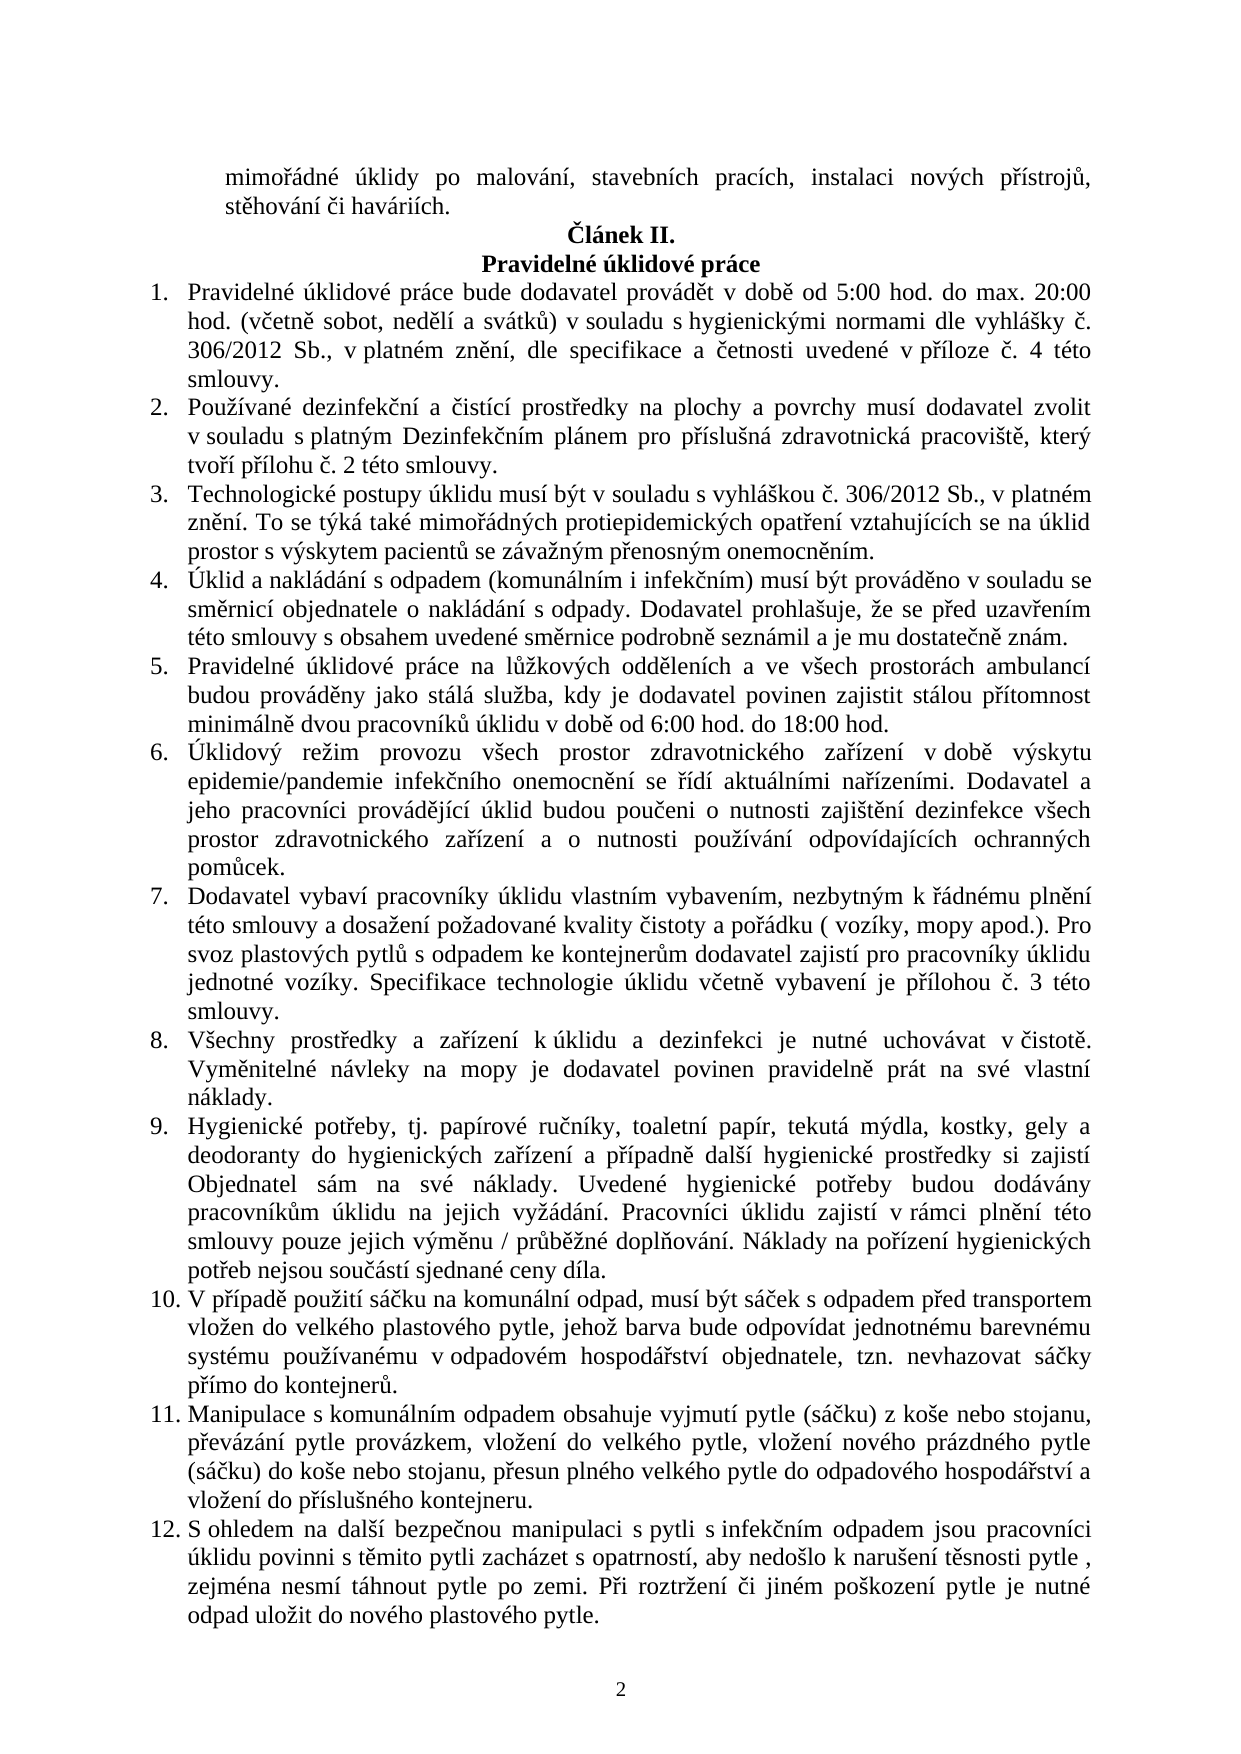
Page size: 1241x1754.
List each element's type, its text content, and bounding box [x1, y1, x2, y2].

list Úklidový režim provozu všech prostor zdravotnického zařízení v době výskytu epidemie/pandemie infekčního onemocnění se řídí aktuálními nařízeními. Dodavatel a jeho pracovníci provádějící úklid budou poučeni o nutnosti zajištění dezinfekce všech prostor zdravotnického zařízení a o nutnosti používání odpovídajících ochranných pomůcek. [150, 737, 1092, 881]
list S ohledem na další bezpečnou manipulaci s pytli s infekčním odpadem jsou pracovníci úklidu povinni s těmito pytli zacházet s opatrností, aby nedošlo k narušení těsnosti pytle , zejména nesmí táhnout pytle po zemi. Při roztržení či jiném poškození pytle je nutné odpad uložit do nového plastového pytle. [150, 1514, 1092, 1629]
list Dodavatel vybaví pracovníky úklidu vlastním vybavením, nezbytným k řádnému plnění této smlouvy a dosažení požadované kvality čistoty a pořádku ( vozíky, mopy apod.). Pro svoz plastových pytlů s odpadem ke kontejnerům dodavatel zajistí pro pracovníky úklidu jednotné vozíky. Specifikace technologie úklidu včetně vybavení je přílohou č. 3 této smlouvy. [150, 881, 1092, 1025]
list Technologické postupy úklidu musí být v souladu s vyhláškou č. 306/2012 Sb., v platném znění. To se týká také mimořádných protiepidemických opatření vztahujících se na úklid prostor s výskytem pacientů se závažným přenosným onemocněním. [150, 479, 1092, 565]
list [187, 162, 1092, 220]
text Článek II. [150, 220, 1092, 249]
list V případě použití sáčku na komunální odpad, musí být sáček s odpadem před transportem vložen do velkého plastového pytle, jehož barva bude odpovídat jednotnému barevnému systému používanému v odpadovém hospodářství objednatele, tzn. nevhazovat sáčky přímo do kontejnerů. [150, 1284, 1092, 1399]
text Pravidelné úklidové práce [150, 249, 1092, 277]
list Pravidelné úklidové práce bude dodavatel provádět v době od 5:00 hod. do max. 20:00 hod. (včetně sobot, nedělí a svátků) v souladu s hygienickými normami dle vyhlášky č. 306/2012 Sb., v platném znění, dle specifikace a četnosti uvedené v příloze č. 4 této smlouvy. [150, 277, 1092, 392]
list Manipulace s komunálním odpadem obsahuje vyjmutí pytle (sáčku) z koše nebo stojanu, převázání pytle provázkem, vložení do velkého pytle, vložení nového prázdného pytle (sáčku) do koše nebo stojanu, přesun plného velkého pytle do odpadového hospodářství a vložení do příslušného kontejneru. [150, 1399, 1092, 1514]
list Používané dezinfekční a čistící prostředky na plochy a povrchy musí dodavatel zvolit v souladu s platným Dezinfekčním plánem pro příslušná zdravotnická pracoviště, který tvoří přílohu č. 2 této smlouvy. [150, 392, 1092, 479]
list Pravidelné úklidové práce na lůžkových odděleních a ve všech prostorách ambulancí budou prováděny jako stálá služba, kdy je dodavatel povinen zajistit stálou přítomnost minimálně dvou pracovníků úklidu v době od 6:00 hod. do 18:00 hod. [150, 651, 1092, 737]
list Úklid a nakládání s odpadem (komunálním i infekčním) musí být prováděno v souladu se směrnicí objednatele o nakládání s odpady. Dodavatel prohlašuje, že se před uzavřením této smlouvy s obsahem uvedené směrnice podrobně seznámil a je mu dostatečně znám. [150, 565, 1092, 651]
list Všechny prostředky a zařízení k úklidu a dezinfekci je nutné uchovávat v čistotě. Vyměnitelné návleky na mopy je dodavatel povinen pravidelně prát na své vlastní náklady. [150, 1025, 1092, 1111]
list Hygienické potřeby, tj. papírové ručníky, toaletní papír, tekutá mýdla, kostky, gely a deodoranty do hygienických zařízení a případně další hygienické prostředky si zajistí Objednatel sám na své náklady. Uvedené hygienické potřeby budou dodávány pracovníkům úklidu na jejich vyžádání. Pracovníci úklidu zajistí v rámci plnění této smlouvy pouze jejich výměnu / průběžné doplňování. Náklady na pořízení hygienických potřeb nejsou součástí sjednané ceny díla. [150, 1111, 1092, 1284]
